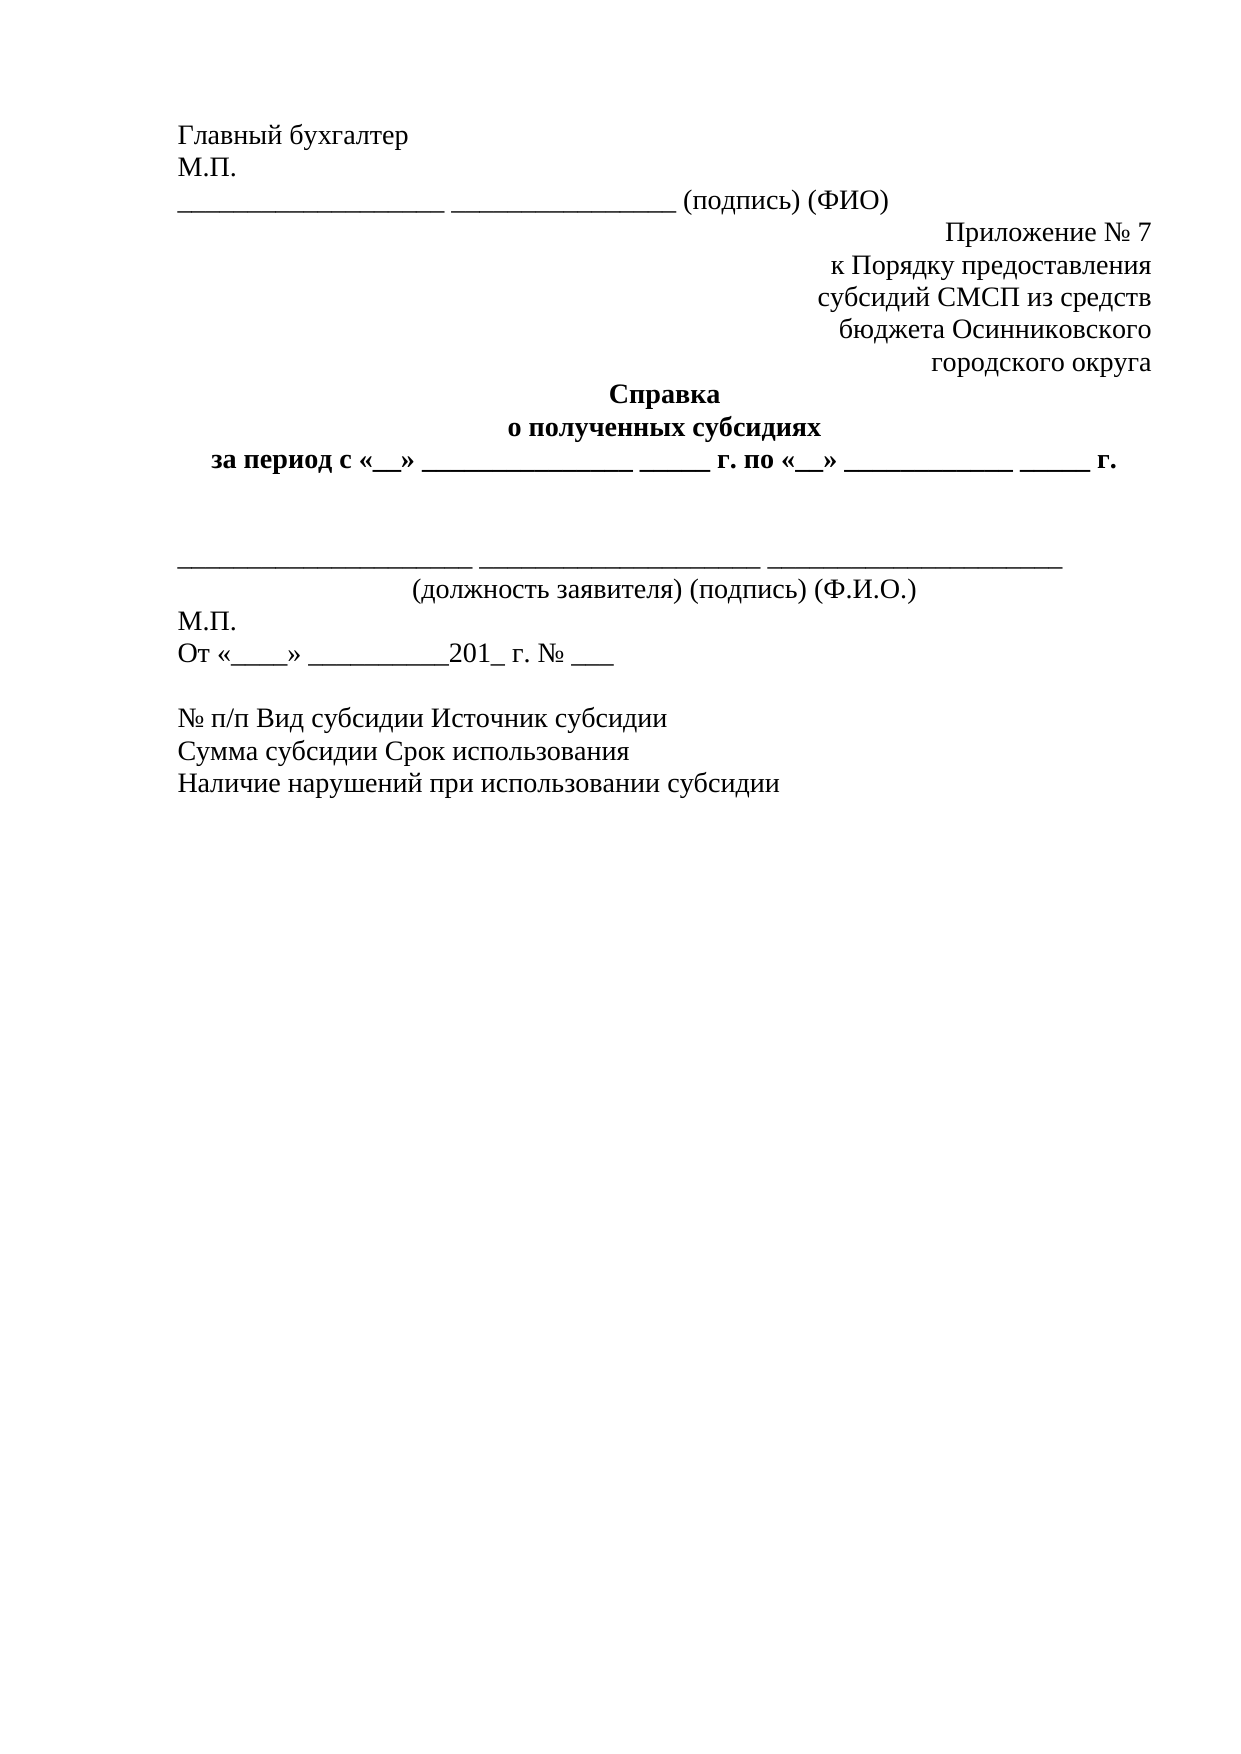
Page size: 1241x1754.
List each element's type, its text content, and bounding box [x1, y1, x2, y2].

text М.П. [177, 151, 1152, 183]
text № п/п Вид субсидии Источник субсидии [177, 701, 1152, 734]
text _____________________ ____________________ _____________________ [177, 539, 1152, 572]
text ___________________ ________________ (подпись) (ФИО) [177, 183, 1152, 215]
text Справка [177, 377, 1152, 410]
text Сумма субсидии Срок использования [177, 734, 1152, 766]
text к Порядку предоставления [177, 248, 1152, 280]
text Наличие нарушений при использовании субсидии [177, 766, 1152, 798]
text городского округа [177, 345, 1152, 377]
text От «____» __________201_ г. № ___ [177, 636, 1152, 669]
text за период с «__» _______________ _____ г. по «__» ____________ _____ г. [177, 442, 1152, 474]
text Приложение № 7 [177, 215, 1152, 248]
text (должность заявителя) (подпись) (Ф.И.О.) [177, 572, 1152, 604]
text субсидий СМСП из средств [177, 280, 1152, 312]
text Главный бухгалтер [177, 118, 1152, 151]
text о полученных субсидиях [177, 410, 1152, 442]
text М.П. [177, 604, 1152, 636]
text бюджета Осинниковского [177, 312, 1152, 345]
